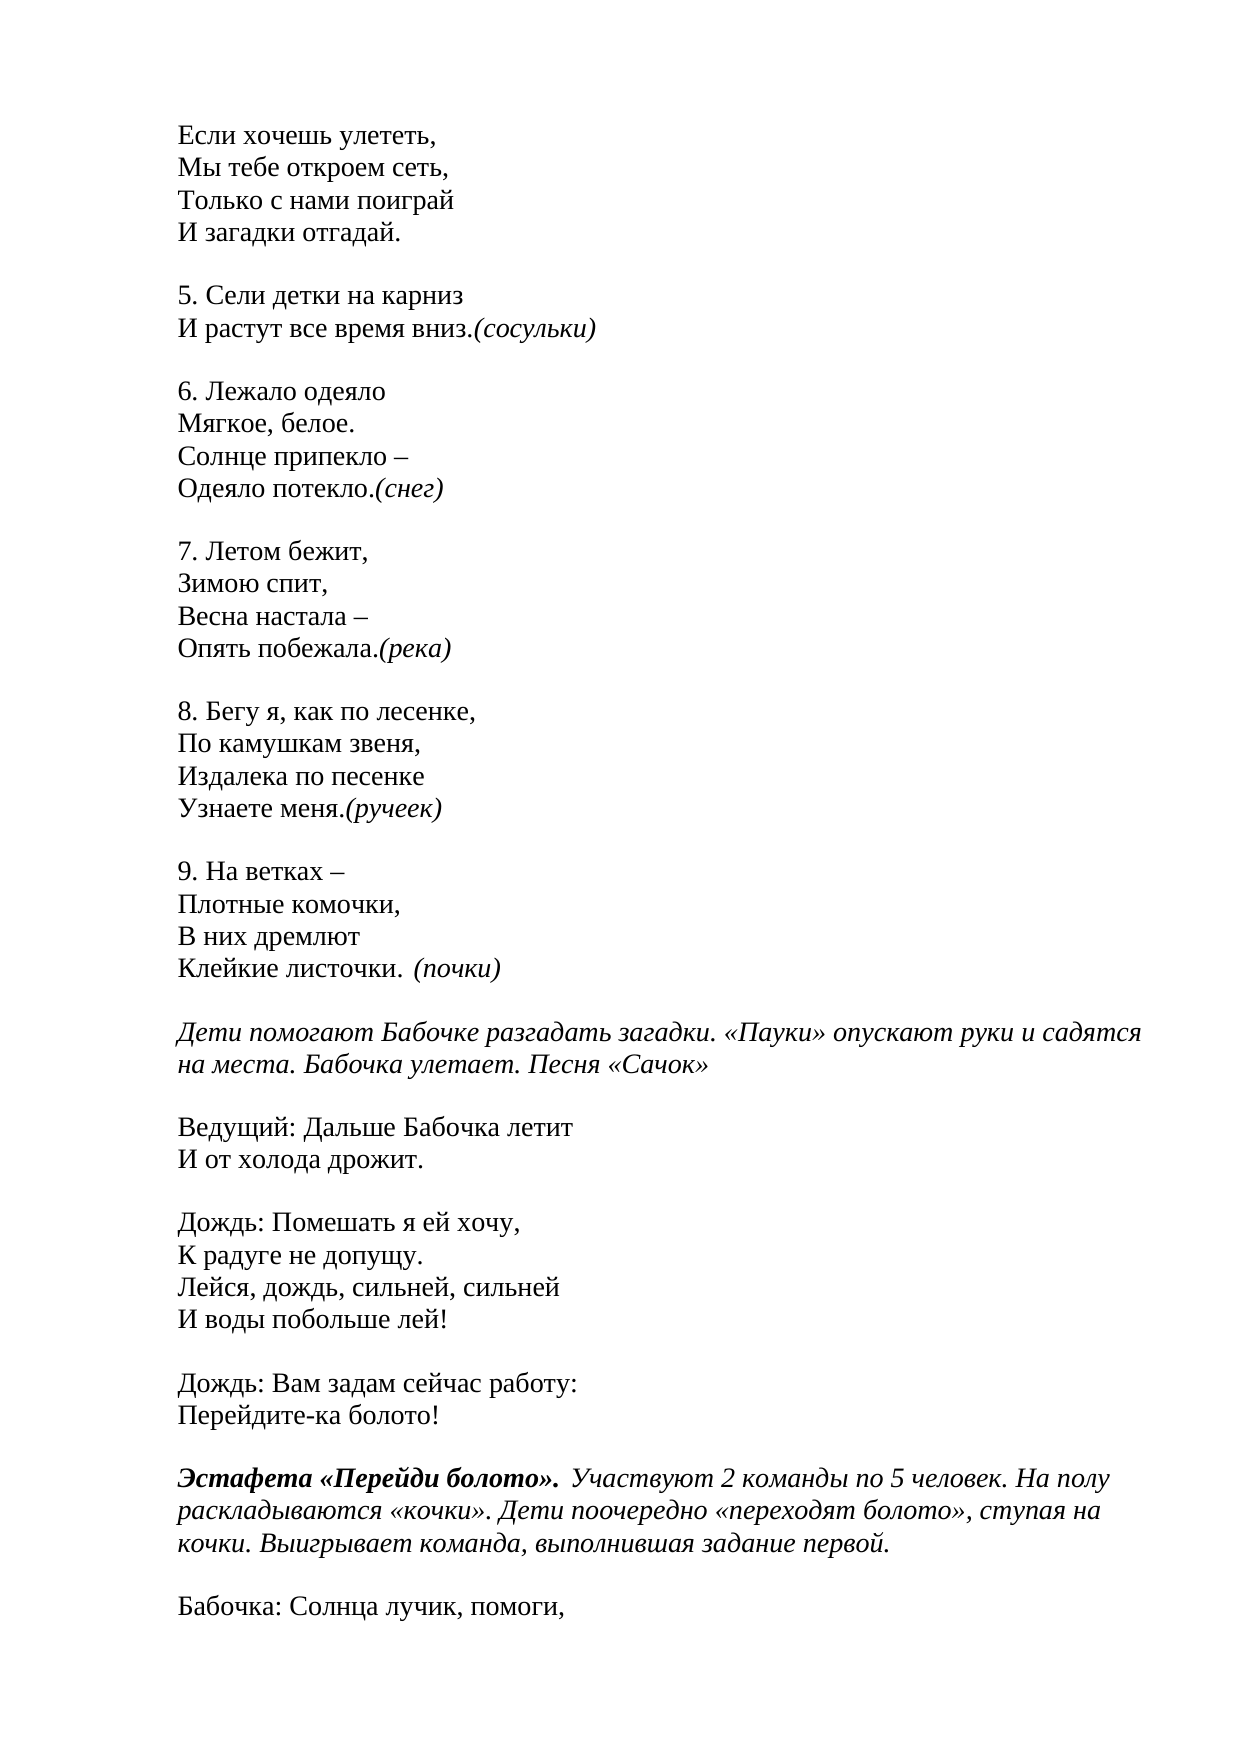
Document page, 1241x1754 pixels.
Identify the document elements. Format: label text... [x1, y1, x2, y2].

text Издалека по песенке [177, 759, 1152, 791]
text Мягкое, белое. [177, 406, 1152, 438]
text Дождь: Помешать я ей хочу, [177, 1205, 1152, 1238]
text И от холода дрожит. [177, 1142, 1152, 1175]
text Лейся, дождь, сильней, сильней [177, 1270, 1152, 1303]
text Плотные комочки, [177, 887, 1152, 919]
text Узнаете меня.(ручеек) [177, 791, 1152, 824]
text Если хочешь улететь, [177, 118, 1152, 151]
text Ведущий: Дальше Бабочка летит [177, 1110, 1152, 1142]
text Опять побежала.(река) [177, 631, 1152, 663]
text Дети помогают Бабочке разгадать загадки. «Пауки» опускают руки и садятся на места. Бабочка улетает. Песня «Сачок» [177, 1014, 1152, 1079]
text 8. Бегу я, как по лесенке, [177, 694, 1152, 727]
text Перейдите-ка болото! [177, 1398, 1152, 1430]
text 9. На ветках – [177, 854, 1152, 887]
text Одеяло потекло.(снег) [177, 471, 1152, 503]
text И растут все время вниз.(сосульки) [177, 311, 1152, 343]
text Дождь: Вам задам сейчас работу: [177, 1366, 1152, 1398]
text По камушкам звеня, [177, 727, 1152, 759]
text Весна настала – [177, 599, 1152, 631]
text Клейкие листочки. (почки) [177, 952, 1152, 984]
text В них дремлют [177, 919, 1152, 952]
text Эстафета «Перейди болото». Участвуют 2 команды по 5 человек. На полу раскладываются «кочки». Дети поочередно «переходят болото», ступая на кочки. Выигрывает команда, выполнившая задание первой. [177, 1461, 1152, 1558]
text Мы тебе откроем сеть, [177, 151, 1152, 183]
text И загадки отгадай. [177, 215, 1152, 248]
text 6. Лежало одеяло [177, 374, 1152, 406]
text Бабочка: Солнца лучик, помоги, [177, 1589, 1152, 1621]
text Зимою спит, [177, 566, 1152, 599]
text И воды побольше лей! [177, 1303, 1152, 1335]
text 5. Сели детки на карниз [177, 278, 1152, 311]
text К радуге не допущу. [177, 1238, 1152, 1270]
text 7. Летом бежит, [177, 534, 1152, 566]
text Солнце припекло – [177, 438, 1152, 471]
text Только с нами поиграй [177, 183, 1152, 215]
